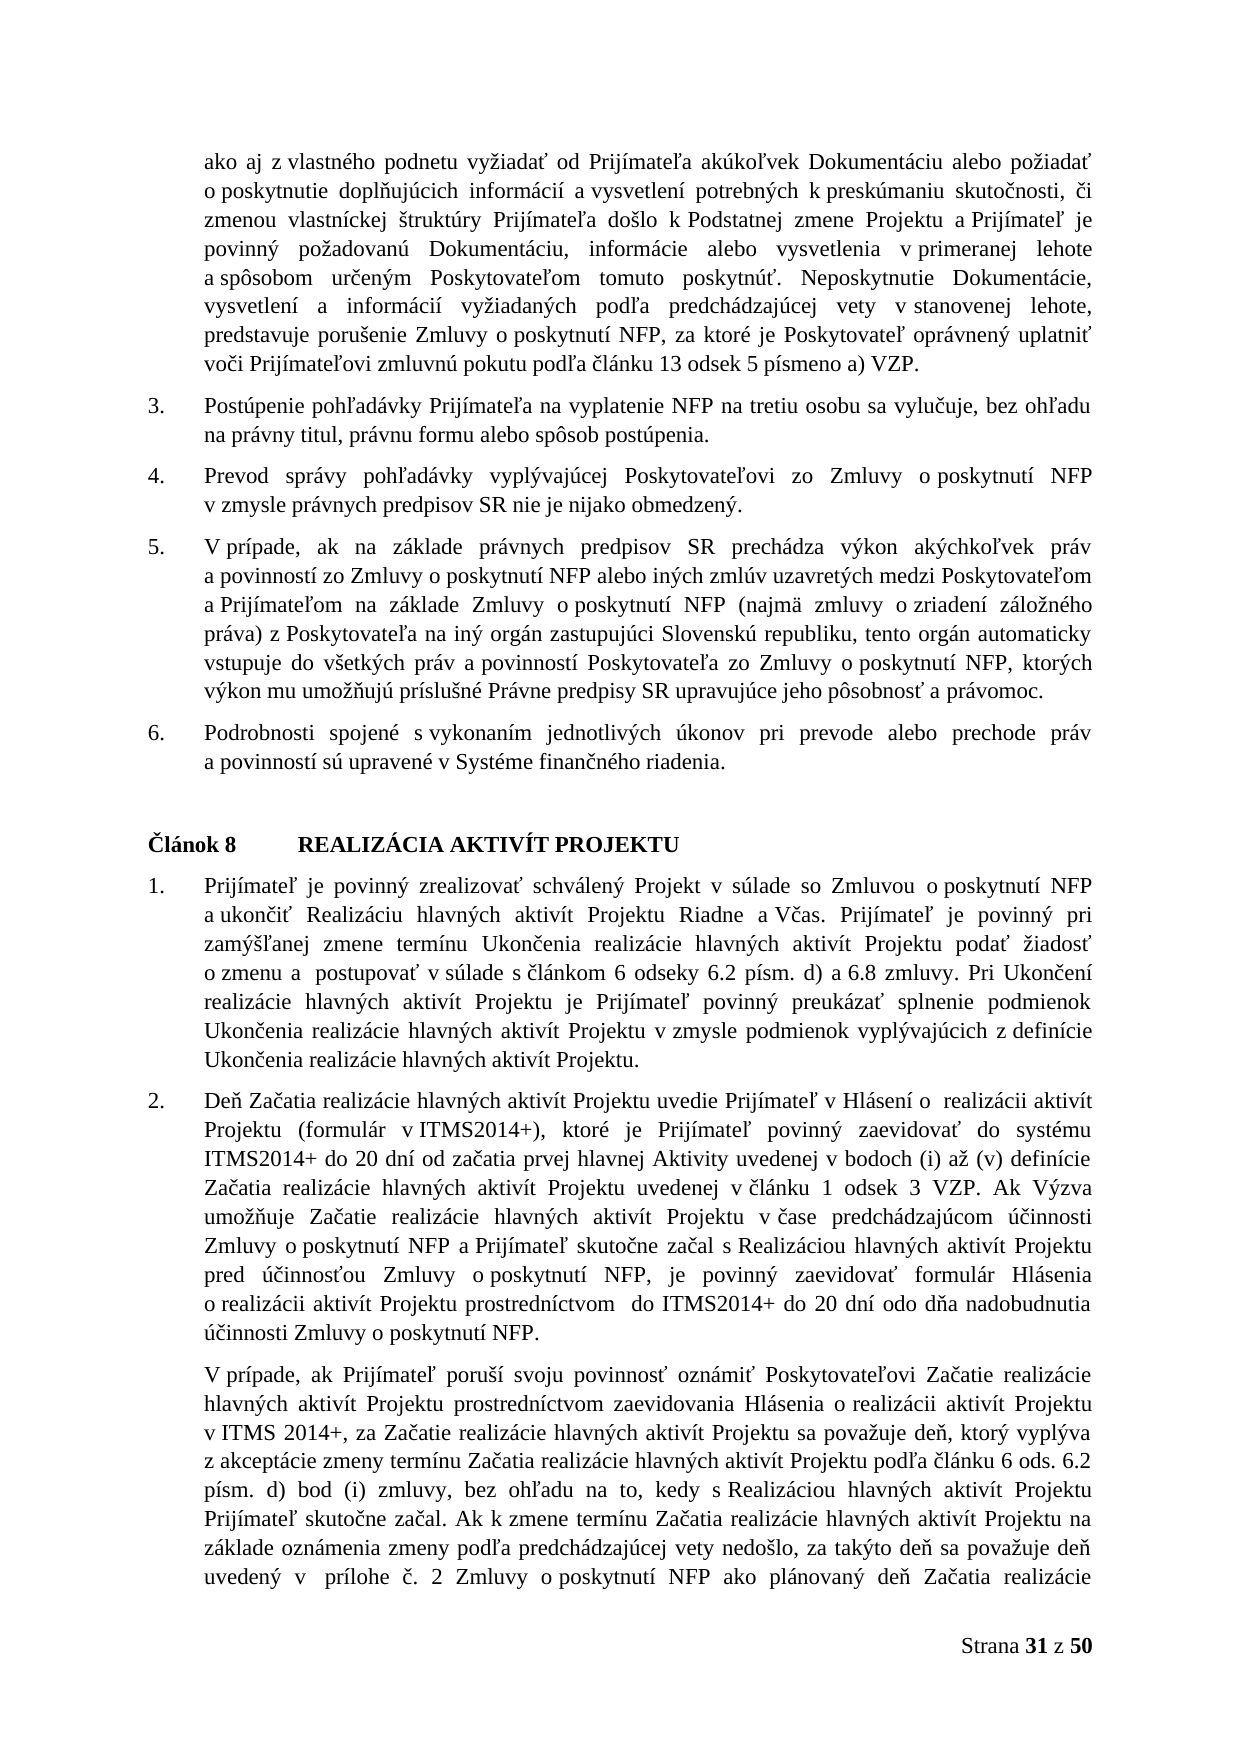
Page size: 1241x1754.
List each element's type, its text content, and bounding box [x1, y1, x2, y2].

list V prípade, ak na základe právnych predpisov SR prechádza výkon akýchkoľvek práv a povinností zo Zmluvy o poskytnutí NFP alebo iných zmlúv uzavretých medzi Poskytovateľom a Prijímateľom na základe Zmluvy o poskytnutí NFP (najmä zmluvy o zriadení záložného práva) z Poskytovateľa na iný orgán zastupujúci Slovenskú republiku, tento orgán automaticky vstupuje do všetkých práv a povinností Poskytovateľa zo Zmluvy o poskytnutí NFP, ktorých výkon mu umožňujú príslušné Právne predpisy SR upravujúce jeho pôsobnosť a právomoc. [148, 533, 1092, 704]
list Prevod správy pohľadávky vyplývajúcej Poskytovateľovi zo Zmluvy o poskytnutí NFP v zmysle právnych predpisov SR nie je nijako obmedzený. [148, 462, 1092, 518]
list Deň Začatia realizácie hlavných aktivít Projektu uvedie Prijímateľ v Hlásení o realizácii aktivít Projektu (formulár v ITMS2014+), ktoré je Prijímateľ povinný zaevidovať do systému ITMS2014+ do 20 dní od začatia prvej hlavnej Aktivity uvedenej v bodoch (i) až (v) definície Začatia realizácie hlavných aktivít Projektu uvedenej v článku 1 odsek 3 VZP. Ak Výzva umožňuje Začatie realizácie hlavných aktivít Projektu v čase predchádzajúcom účinnosti Zmluvy o poskytnutí NFP a Prijímateľ skutočne začal s Realizáciou hlavných aktivít Projektu pred účinnosťou Zmluvy o poskytnutí NFP, je povinný zaevidovať formulár Hlásenia o realizácii aktivít Projektu prostredníctvom do ITMS2014+ do 20 dní odo dňa nadobudnutia účinnosti Zmluvy o poskytnutí NFP. [148, 1087, 1092, 1346]
subtitle Článok 8 REALIZÁCIA AKTIVÍT PROJEKTU [148, 831, 1092, 857]
list Podrobnosti spojené s vykonaním jednotlivých úkonov pri prevode alebo prechode práv a povinností sú upravené v Systéme finančného riadenia. [148, 719, 1092, 774]
list Postúpenie pohľadávky Prijímateľa na vyplatenie NFP na tretiu osobu sa vylučuje, bez ohľadu na právny titul, právnu formu alebo spôsob postúpenia. [148, 392, 1092, 447]
list Prijímateľ je povinný zrealizovať schválený Projekt v súlade so Zmluvou o poskytnutí NFP a ukončiť Realizáciu hlavných aktivít Projektu Riadne a Včas. Prijímateľ je povinný pri zamýšľanej zmene termínu Ukončenia realizácie hlavných aktivít Projektu podať žiadosť o zmenu a postupovať v súlade s článkom 6 odseky 6.2 písm. d) a 6.8 zmluvy. Pri Ukončení realizácie hlavných aktivít Projektu je Prijímateľ povinný preukázať splnenie podmienok Ukončenia realizácie hlavných aktivít Projektu v zmysle podmienok vyplývajúcich z definície Ukončenia realizácie hlavných aktivít Projektu. [148, 872, 1092, 1072]
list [148, 148, 1092, 377]
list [204, 1361, 1092, 1590]
